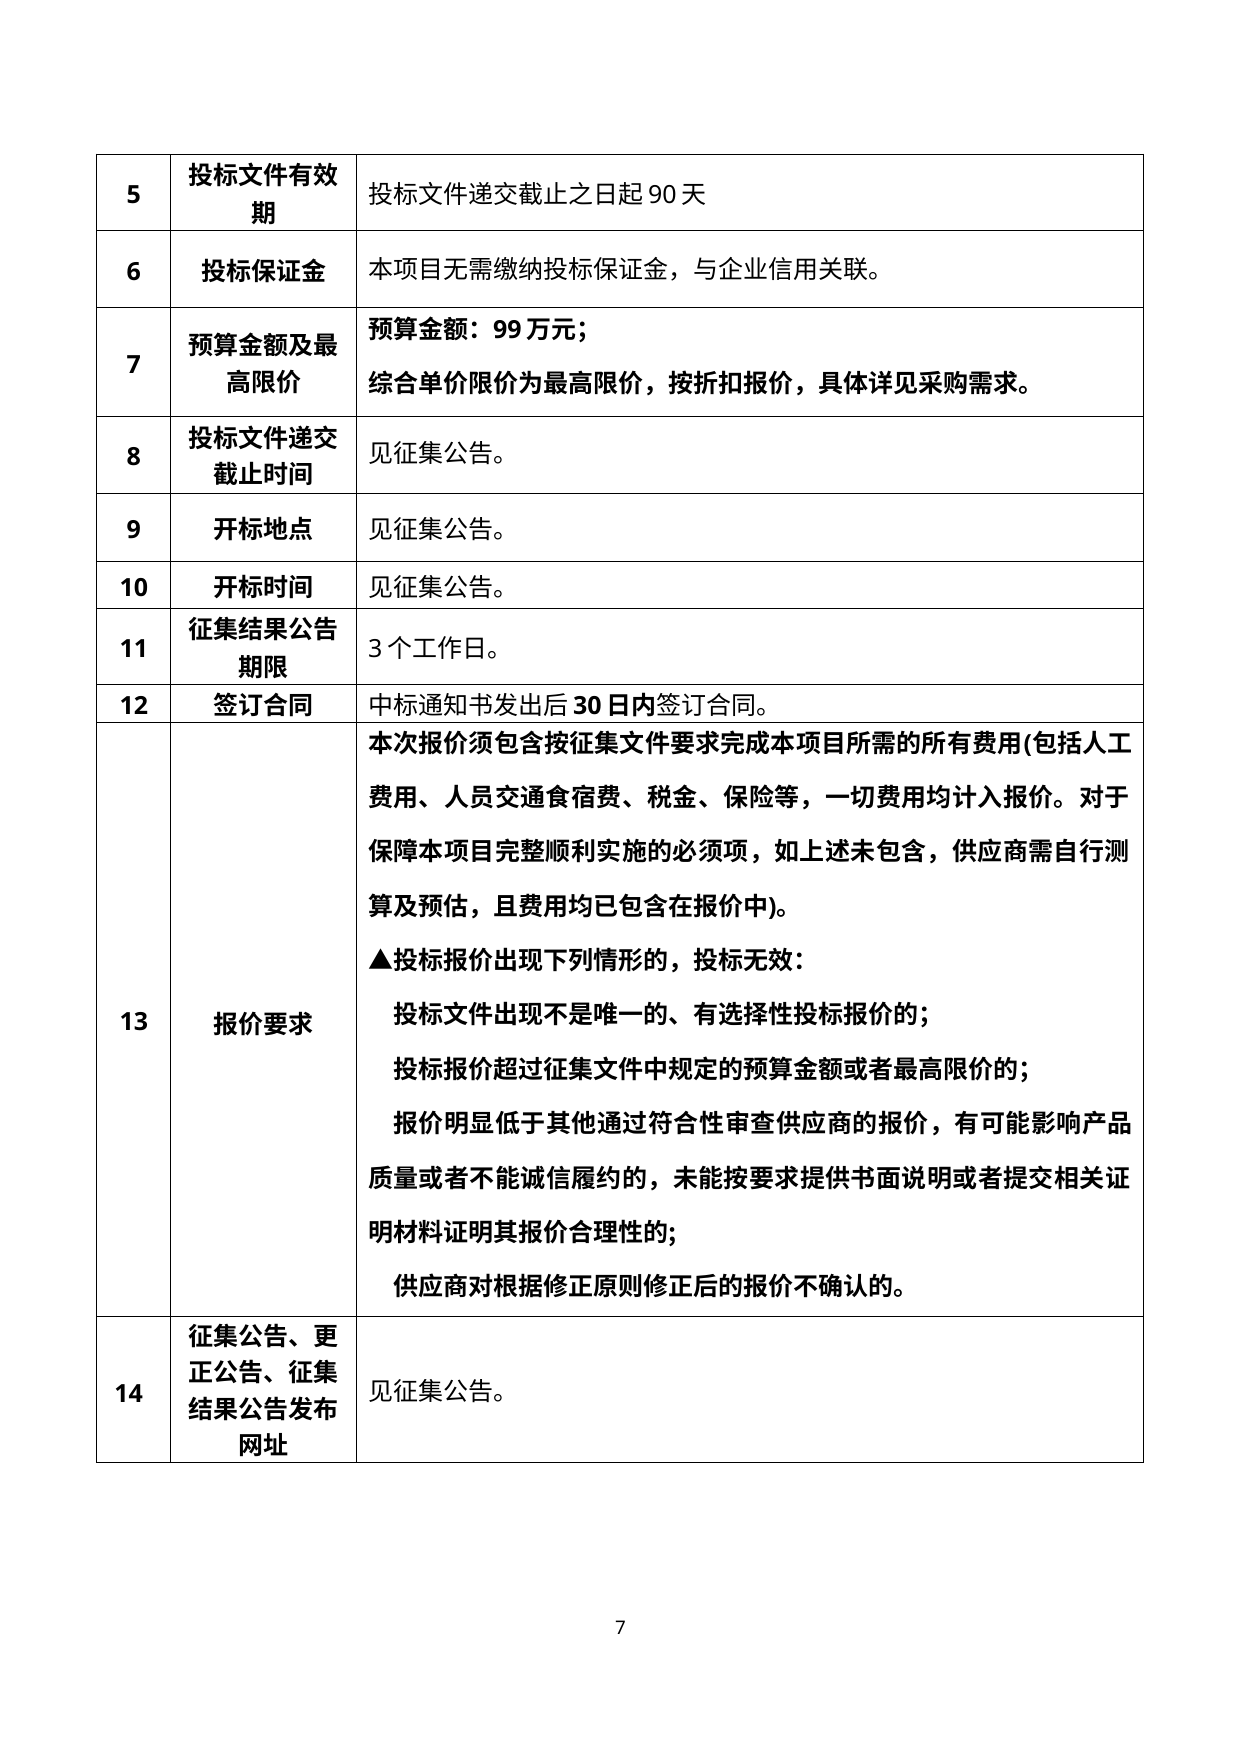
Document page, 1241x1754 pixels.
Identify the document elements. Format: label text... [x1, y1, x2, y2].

table_cell 本项目无需缴纳投标保证金，与企业信用关联。 [357, 231, 1143, 307]
table_cell 投标保证金 [171, 231, 356, 307]
table_cell 8 [97, 417, 170, 493]
table_cell 见征集公告。 [357, 417, 1143, 493]
table_cell 7 [97, 308, 170, 416]
table_cell 征集公告、更正公告、征集结果公告发布网址 [171, 1317, 356, 1462]
table_cell 开标时间 [171, 562, 356, 607]
table_cell 本次报价须包含按征集文件要求完成本项目所需的所有费用(包括人工费用、人员交通食宿费、税金、保险等，一切费用均计入报价。对于保障本项目完整顺利实施的必须项，如上述未包含，供应商需自行测算及预估，且费用均已包含在报价中)。 ▲投标报价出现下列情形的，投标无效： 投标文件出现不是唯一的、有选择性投标报价的； 投标报价超过征集文件中规定的预算金额或者最高限价的； 报价明显低于其他通过符合性审查供应商的报价，有可能影响产品质量或者不能诚信履约的，未能按要求提供书面说明或者提交相关证明材料证明其报价合理性的; 供应商对根据修正原则修正后的报价不确认的。 [357, 723, 1143, 1316]
table_cell 预算金额及最高限价 [171, 308, 356, 416]
table_cell 投标文件有效期 [171, 155, 356, 229]
table_cell 投标文件递交截止之日起90天 [357, 155, 1143, 229]
table_cell 开标地点 [171, 494, 356, 561]
table_cell 中标通知书发出后30日内签订合同。 [357, 685, 1143, 722]
table_cell 见征集公告。 [357, 494, 1143, 561]
table_cell 见征集公告。 [357, 562, 1143, 607]
table_cell 14 [97, 1317, 170, 1462]
table_cell 征集结果公告期限 [171, 609, 356, 683]
table_cell 12 [97, 685, 170, 722]
table_cell 预算金额：99万元； 综合单价限价为最高限价，按折扣报价，具体详见采购需求。 [357, 308, 1143, 416]
table_cell 报价要求 [171, 723, 356, 1316]
table_cell 投标文件递交截止时间 [171, 417, 356, 493]
table_cell 3个工作日。 [357, 609, 1143, 683]
table_cell 6 [97, 231, 170, 307]
table_cell 签订合同 [171, 685, 356, 722]
table_cell 10 [97, 562, 170, 607]
table_cell 5 [97, 155, 170, 229]
table_cell 9 [97, 494, 170, 561]
table_cell 11 [97, 609, 170, 683]
table_cell 见征集公告。 [357, 1317, 1143, 1462]
table_cell 13 [97, 723, 170, 1316]
